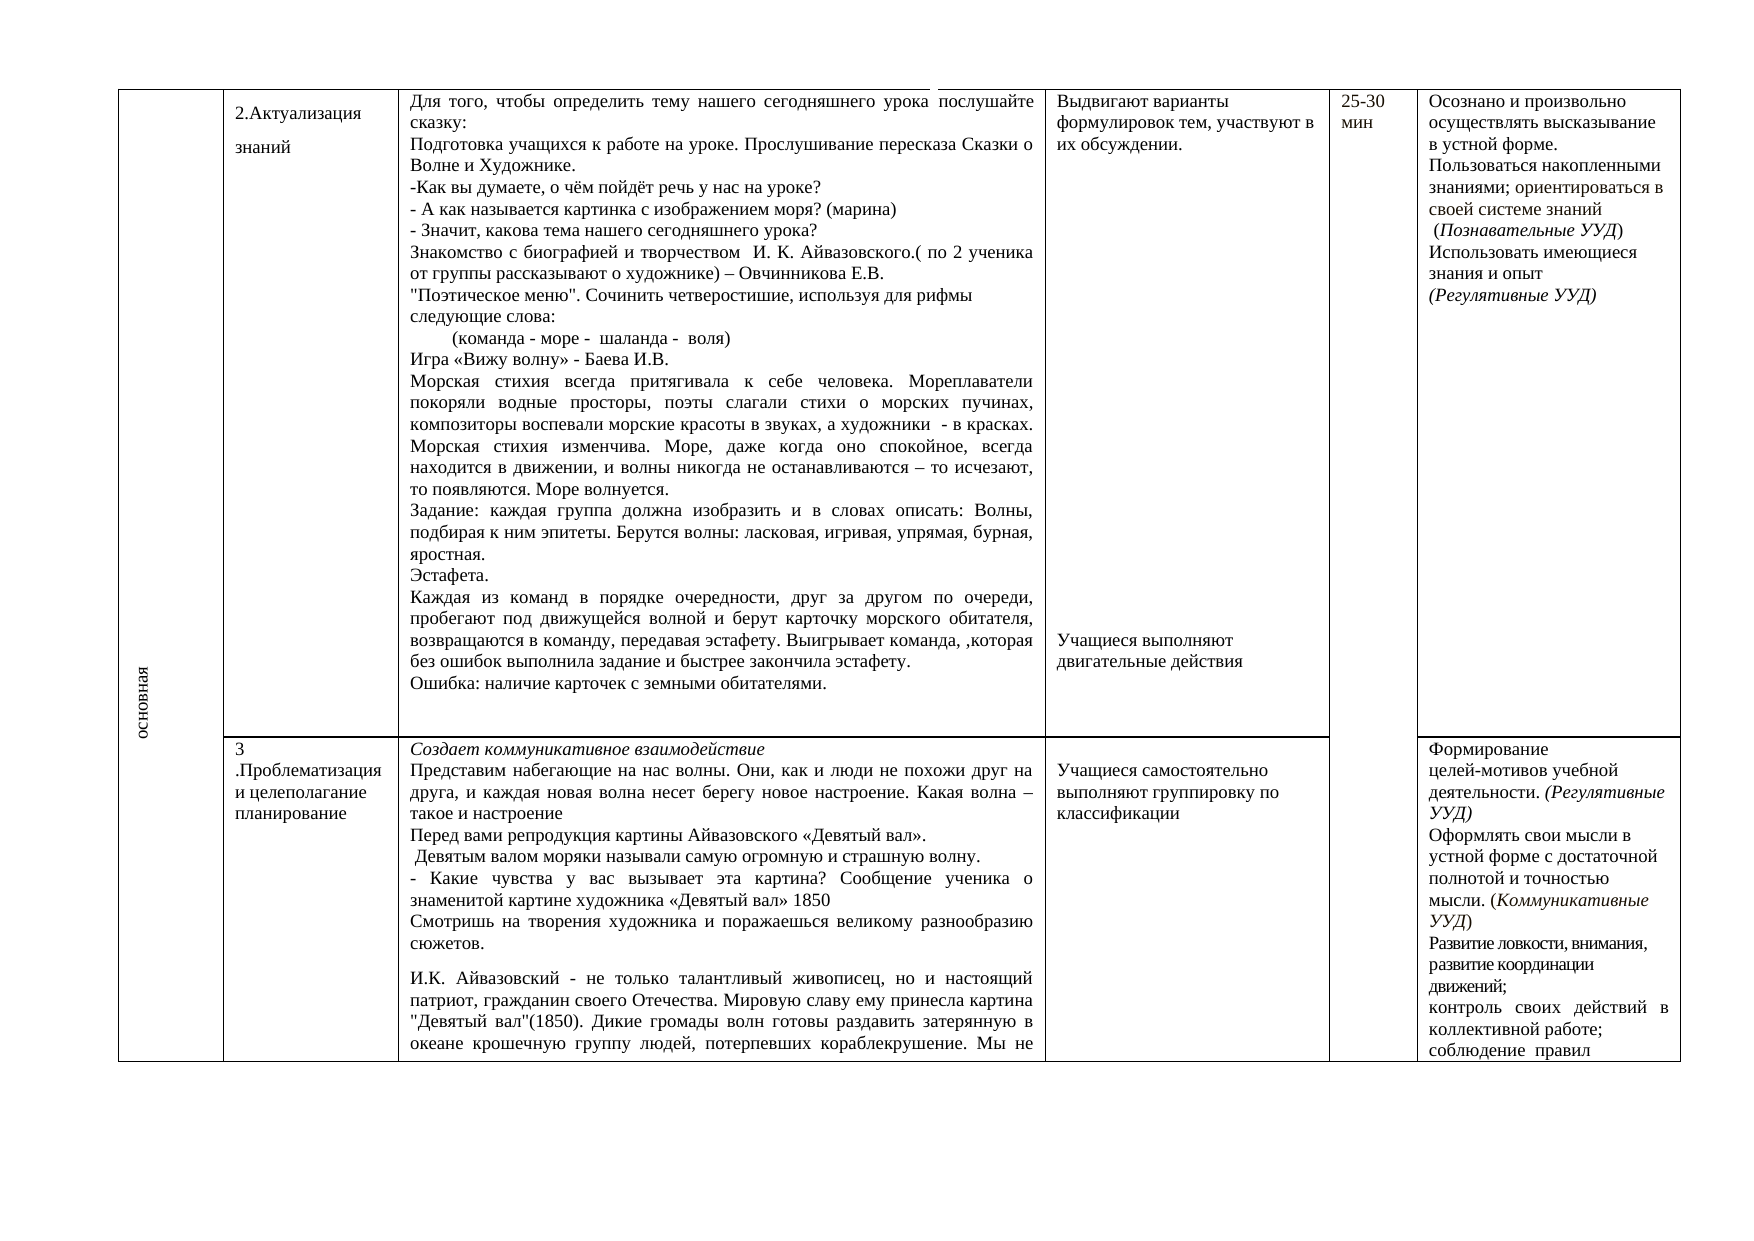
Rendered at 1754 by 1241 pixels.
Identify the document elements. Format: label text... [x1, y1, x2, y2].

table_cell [399, 738, 1045, 1061]
table_cell основная [119, 90, 223, 1061]
table_cell 25-30 мин [1330, 90, 1417, 1061]
table_cell Выдвигают варианты формулировок тем, участвуют в их обсуждении. Учащиеся выполняют двигательные действия [1046, 90, 1329, 736]
table_cell 2.Актуализация знаний [224, 90, 398, 736]
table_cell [224, 738, 398, 1061]
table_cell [1418, 738, 1680, 1061]
table_cell Для того, чтобы определить тему нашего сегодняшнего урока послушайте сказку: Подготовка учащихся к работе на уроке. Прослушивание пересказа Сказки о Волне и Художнике. -Как вы думаете, о чём пойдёт речь у нас на уроке? - А как называется картинка с изображением моря? (марина) - Значит, какова тема нашего сегодняшнего урока? Знакомство с биографией и творчеством И. К. Айвазовского.( по 2 ученика от группы рассказывают о художнике) – Овчинникова Е.В. "Поэтическое меню". Сочинить четверостишие, используя для рифмы следующие слова: (команда - море - шаланда - воля) Игра «Вижу волну» - Баева И.В. Морская стихия всегда притягивала к себе человека. Мореплаватели покоряли водные просторы, поэты слагали стихи о морских пучинах, композиторы воспевали морские красоты в звуках, а художники - в красках. Морская стихия изменчива. Море, даже когда оно спокойное, всегда находится в движении, и волны никогда не останавливаются – то исчезают, то появляются. Море волнуется. Задание: каждая группа должна изобразить и в словах описать: Волны, подбирая к ним эпитеты. Берутся волны: ласковая, игривая, упрямая, бурная, яростная. Эстафета. Каждая из команд в порядке очередности, друг за другом по очереди, пробегают под движущейся волной и берут карточку морского обитателя, возвращаются в команду, передавая эстафету. Выигрывает команда, ,которая без ошибок выполнила задание и быстрее закончила эстафету. Ошибка: наличие карточек с земными обитателями. [399, 90, 1045, 736]
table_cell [1046, 738, 1329, 1061]
table_cell Осознано и произвольно осуществлять высказывание в устной форме. Пользоваться накопленными знаниями; ориентироваться в своей системе знаний (Познавательные УУД) Использовать имеющиеся знания и опыт (Регулятивные УУД) [1418, 90, 1680, 736]
